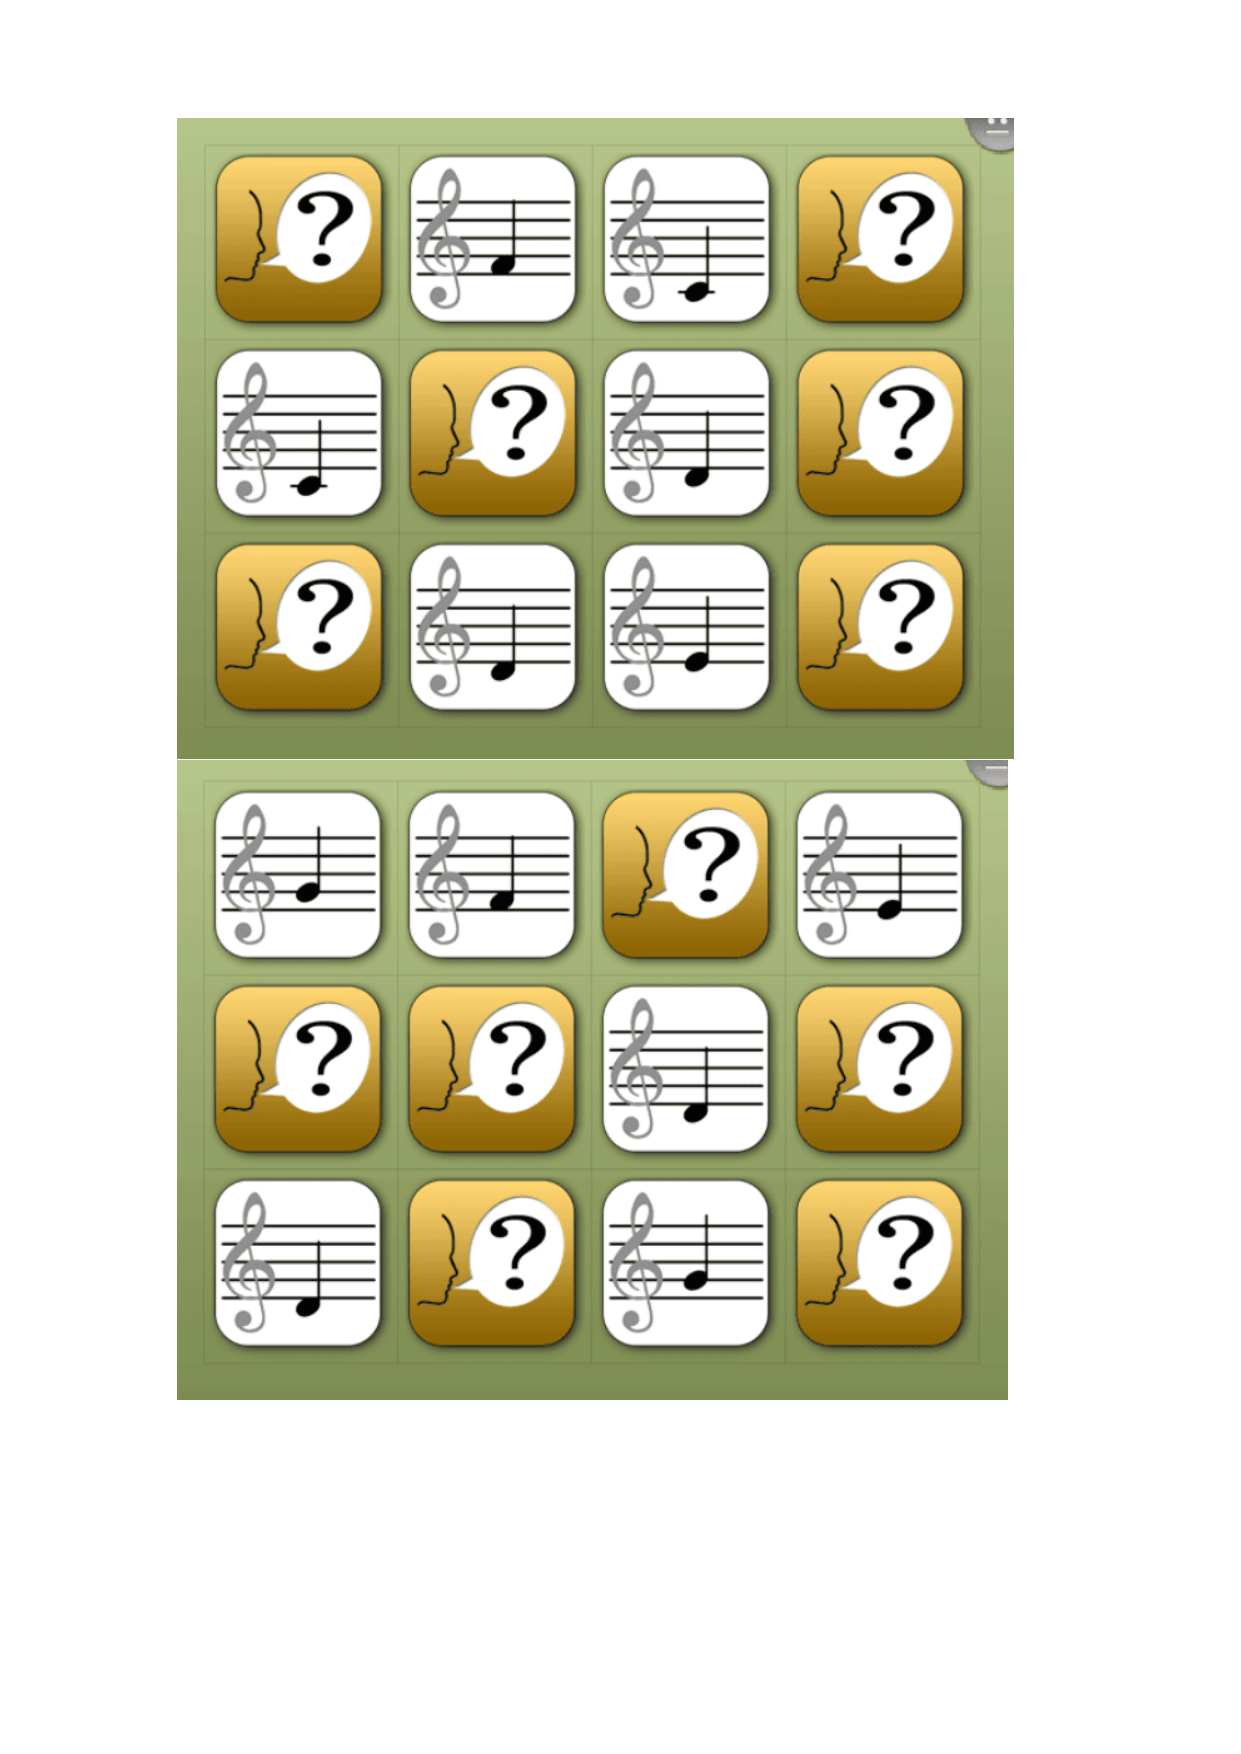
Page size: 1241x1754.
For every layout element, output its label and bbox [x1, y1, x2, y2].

picture [177, 118, 1014, 759]
picture [177, 760, 1008, 1400]
